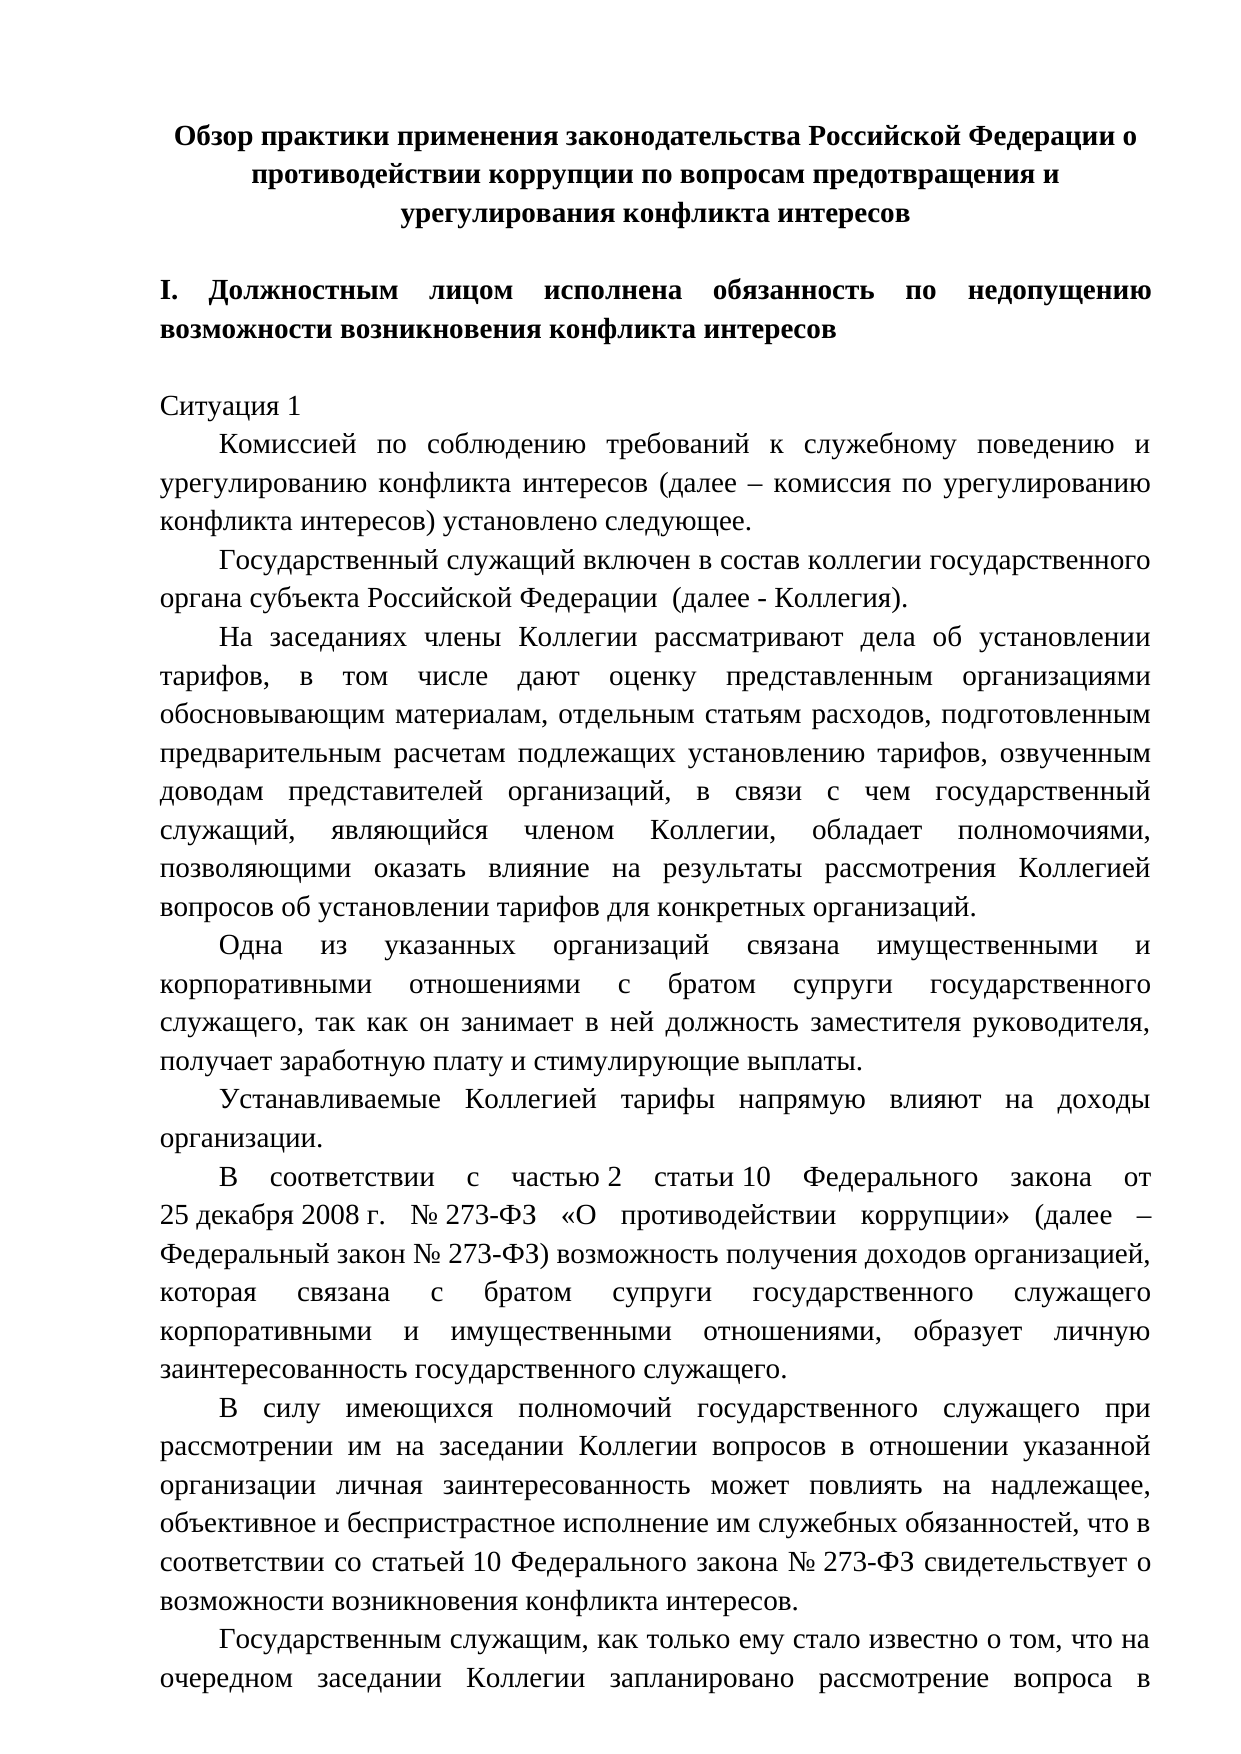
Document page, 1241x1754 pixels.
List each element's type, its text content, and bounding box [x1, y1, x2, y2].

text В силу имеющихся полномочий государственного служащего при рассмотрении им на заседании Коллегии вопросов в отношении указанной организации личная заинтересованность может повлиять на надлежащее, объективное и беспристрастное исполнение им служебных обязанностей, что в соответствии со статьей 10 Федерального закона № 273-ФЗ свидетельствует о возможности возникновения конфликта интересов. [159, 1390, 1152, 1616]
text Обзор практики применения законодательства Российской Федерации о противодействии коррупции по вопросам предотвращения и урегулирования конфликта интересов [159, 118, 1152, 229]
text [159, 1621, 1152, 1693]
text Государственный служащий включен в состав коллегии государственного органа субъекта Российской Федерации (далее - Коллегия). [159, 542, 1152, 614]
text На заседаниях члены Коллегии рассматривают дела об установлении тарифов, в том числе дают оценку представленным организациями обосновывающим материалам, отдельным статьям расходов, подготовленным предварительным расчетам подлежащих установлению тарифов, озвученным доводам представителей организаций, в связи с чем государственный служащий, являющийся членом Коллегии, обладает полномочиями, позволяющими оказать влияние на результаты рассмотрения Коллегией вопросов об установлении тарифов для конкретных организаций. [159, 619, 1152, 922]
text Устанавливаемые Коллегией тарифы напрямую влияют на доходы организации. [159, 1082, 1152, 1154]
text Комиссией по соблюдению требований к служебному поведению и урегулированию конфликта интересов (далее – комиссия по урегулированию конфликта интересов) установлено следующее. [159, 426, 1152, 537]
text Одна из указанных организаций связана имущественными и корпоративными отношениями с братом супруги государственного служащего, так как он занимает в ней должность заместителя руководителя, получает заработную плату и стимулирующие выплаты. [159, 927, 1152, 1077]
text Ситуация 1 [159, 388, 1152, 421]
text В соответствии с частью 2 статьи 10 Федерального закона от 25 декабря 2008 г. № 273-ФЗ «О противодействии коррупции» (далее – Федеральный закон № 273-ФЗ) возможность получения доходов организацией, которая связана с братом супруги государственного служащего корпоративными и имущественными отношениями, образует личную заинтересованность государственного служащего. [159, 1159, 1152, 1385]
text I. Должностным лицом исполнена обязанность по недопущению возможности возникновения конфликта интересов [159, 272, 1152, 344]
